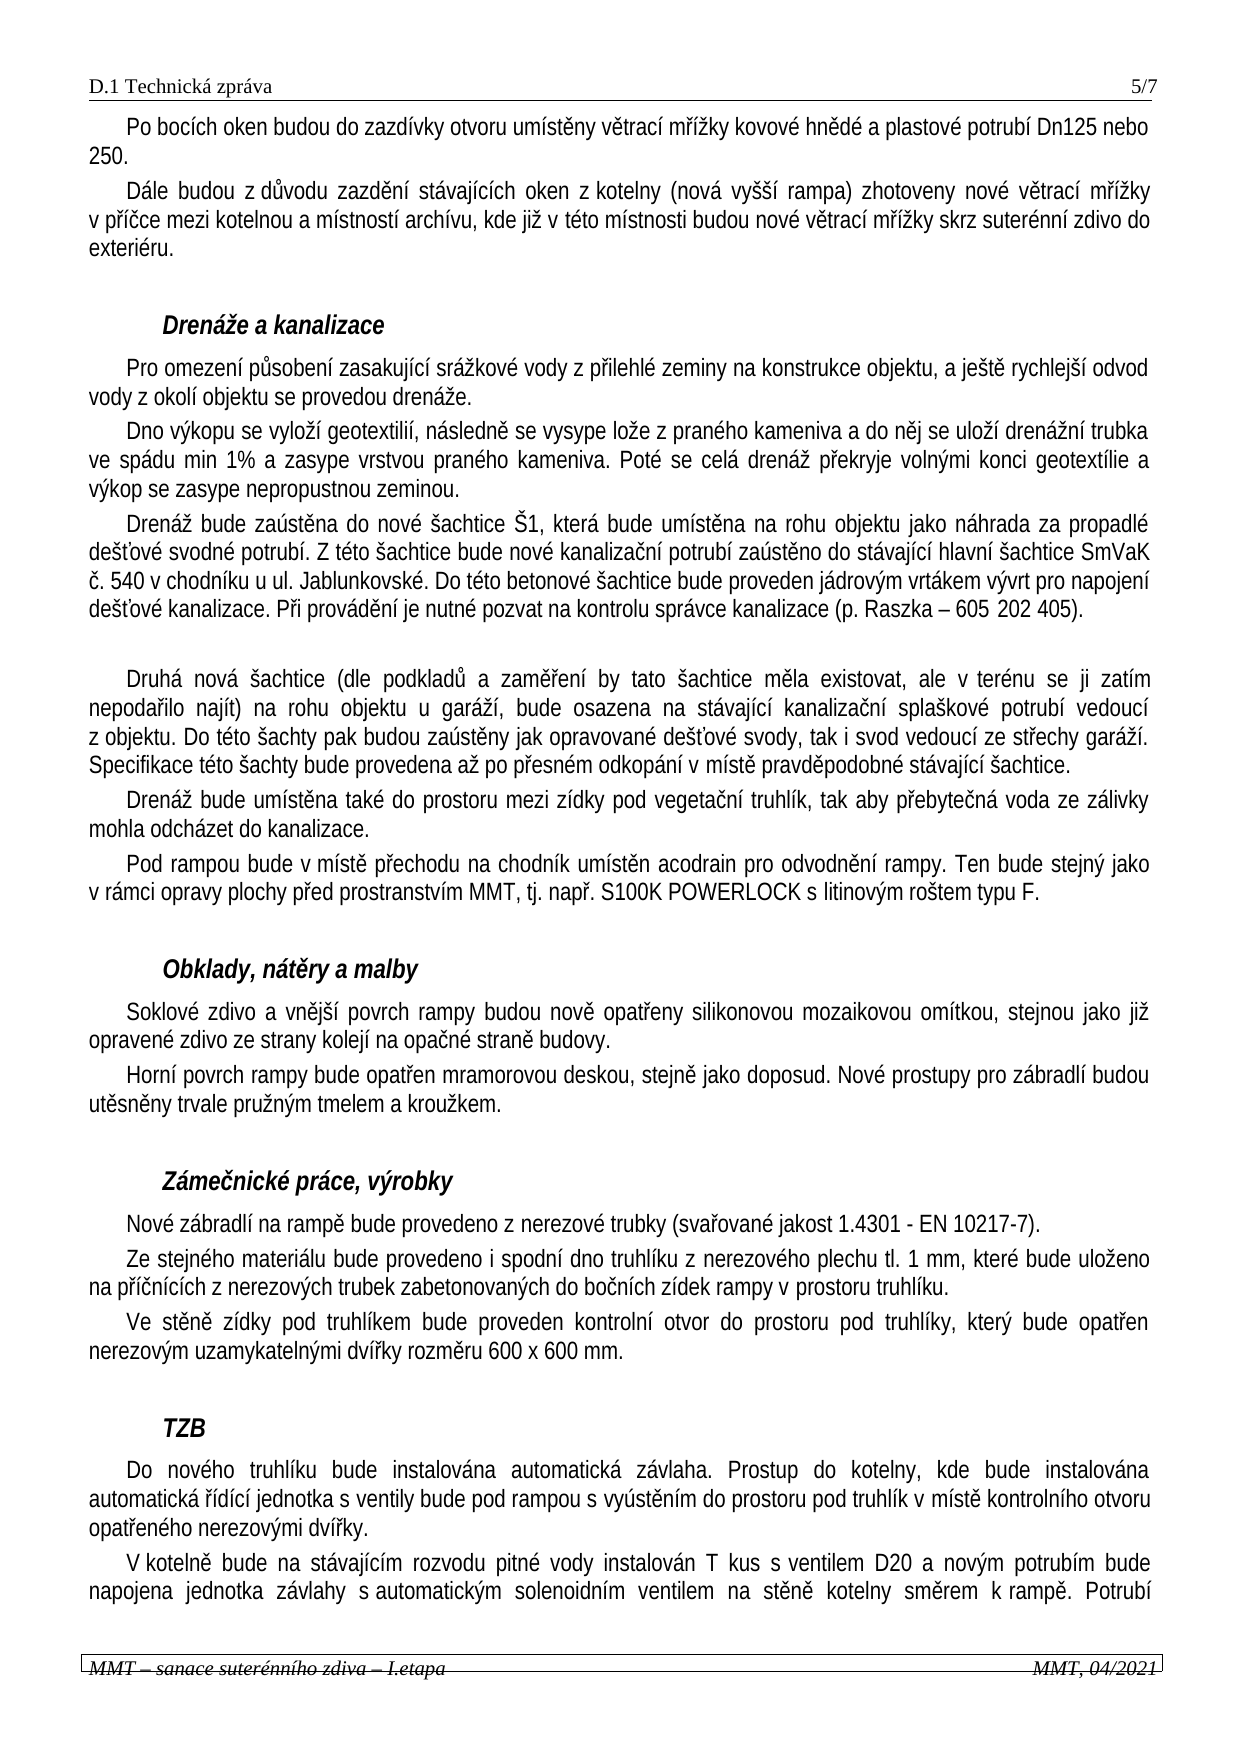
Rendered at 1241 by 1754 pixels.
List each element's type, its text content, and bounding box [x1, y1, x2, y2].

text TZB [89, 1412, 1152, 1443]
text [89, 1547, 1152, 1605]
text Zámečnické práce, výrobky [89, 1165, 1152, 1196]
text Drenáže a kanalizace [89, 309, 1152, 340]
text Drenáž bude umístěna také do prostoru mezi zídky pod vegetační truhlík, tak aby přebytečná voda ze zálivky mohla odcházet do kanalizace. [89, 785, 1152, 842]
text Nové zábradlí na rampě bude provedeno z nerezové trubky (svařované jakost 1.4301 - EN 10217-7). [89, 1209, 1152, 1237]
text Dno výkopu se vyloží geotextilií, následně se vysype lože z praného kameniva a do něj se uloží drenážní trubka ve spádu min 1% a zasype vrstvou praného kameniva. Poté se celá drenáž překryje volnými konci geotextílie a výkop se zasype nepropustnou zeminou. [89, 416, 1152, 502]
text Ve stěně zídky pod truhlíkem bude proveden kontrolní otvor do prostoru pod truhlíky, který bude opatřen nerezovým uzamykatelnými dvířky rozměru 600 x 600 mm. [89, 1307, 1152, 1364]
text Ze stejného materiálu bude provedeno i spodní dno truhlíku z nerezového plechu tl. 1 mm, které bude uloženo na příčnících z nerezových trubek zabetonovaných do bočních zídek rampy v prostoru truhlíku. [89, 1243, 1152, 1301]
text Dále budou z důvodu zazdění stávajících oken z kotelny (nová vyšší rampa) zhotoveny nové větrací mřížky v příčce mezi kotelnou a místností archívu, kde již v této místnosti budou nové větrací mřížky skrz suterénní zdivo do exteriéru. [89, 176, 1152, 262]
text Druhá nová šachtice (dle podkladů a zaměření by tato šachtice měla existovat, ale v terénu se ji zatím nepodařilo najít) na rohu objektu u garáží, bude osazena na stávající kanalizační splaškové potrubí vedoucí z objektu. Do této šachty pak budou zaústěny jak opravované dešťové svody, tak i svod vedoucí ze střechy garáží. Specifikace této šachty bude provedena až po přesném odkopání v místě pravděpodobné stávající šachtice. [89, 664, 1152, 779]
text Pod rampou bude v místě přechodu na chodník umístěn acodrain pro odvodnění rampy. Ten bude stejný jako v rámci opravy plochy před prostranstvím MMT, tj. např. S100K POWERLOCK s litinovým roštem typu F. [89, 849, 1152, 906]
text Obklady, nátěry a malby [89, 953, 1152, 984]
text Pro omezení působení zasakující srážkové vody z přilehlé zeminy na konstrukce objektu, a ještě rychlejší odvod vody z okolí objektu se provedou drenáže. [89, 353, 1152, 410]
text Horní povrch rampy bude opatřen mramorovou deskou, stejně jako doposud. Nové prostupy pro zábradlí budou utěsněny trvale pružným tmelem a kroužkem. [89, 1060, 1152, 1118]
text Po bocích oken budou do zazdívky otvoru umístěny větrací mřížky kovové hnědé a plastové potrubí Dn125 nebo 250. [89, 112, 1152, 170]
text Do nového truhlíku bude instalována automatická závlaha. Prostup do kotelny, kde bude instalována automatická řídící jednotka s ventily bude pod rampou s vyústěním do prostoru pod truhlík v místě kontrolního otvoru opatřeného nerezovými dvířky. [89, 1455, 1152, 1541]
text Drenáž bude zaústěna do nové šachtice Š1, která bude umístěna na rohu objektu jako náhrada za propadlé dešťové svodné potrubí. Z této šachtice bude nové kanalizační potrubí zaústěno do stávající hlavní šachtice SmVaK č. 540 v chodníku u ul. Jablunkovské. Do této betonové šachtice bude proveden jádrovým vrtákem vývrt pro napojení dešťové kanalizace. Při provádění je nutné pozvat na kontrolu správce kanalizace (p. Raszka – 605 202 405). [89, 508, 1152, 623]
text Soklové zdivo a vnější povrch rampy budou nově opatřeny silikonovou mozaikovou omítkou, stejnou jako již opravené zdivo ze strany kolejí na opačné straně budovy. [89, 997, 1152, 1054]
